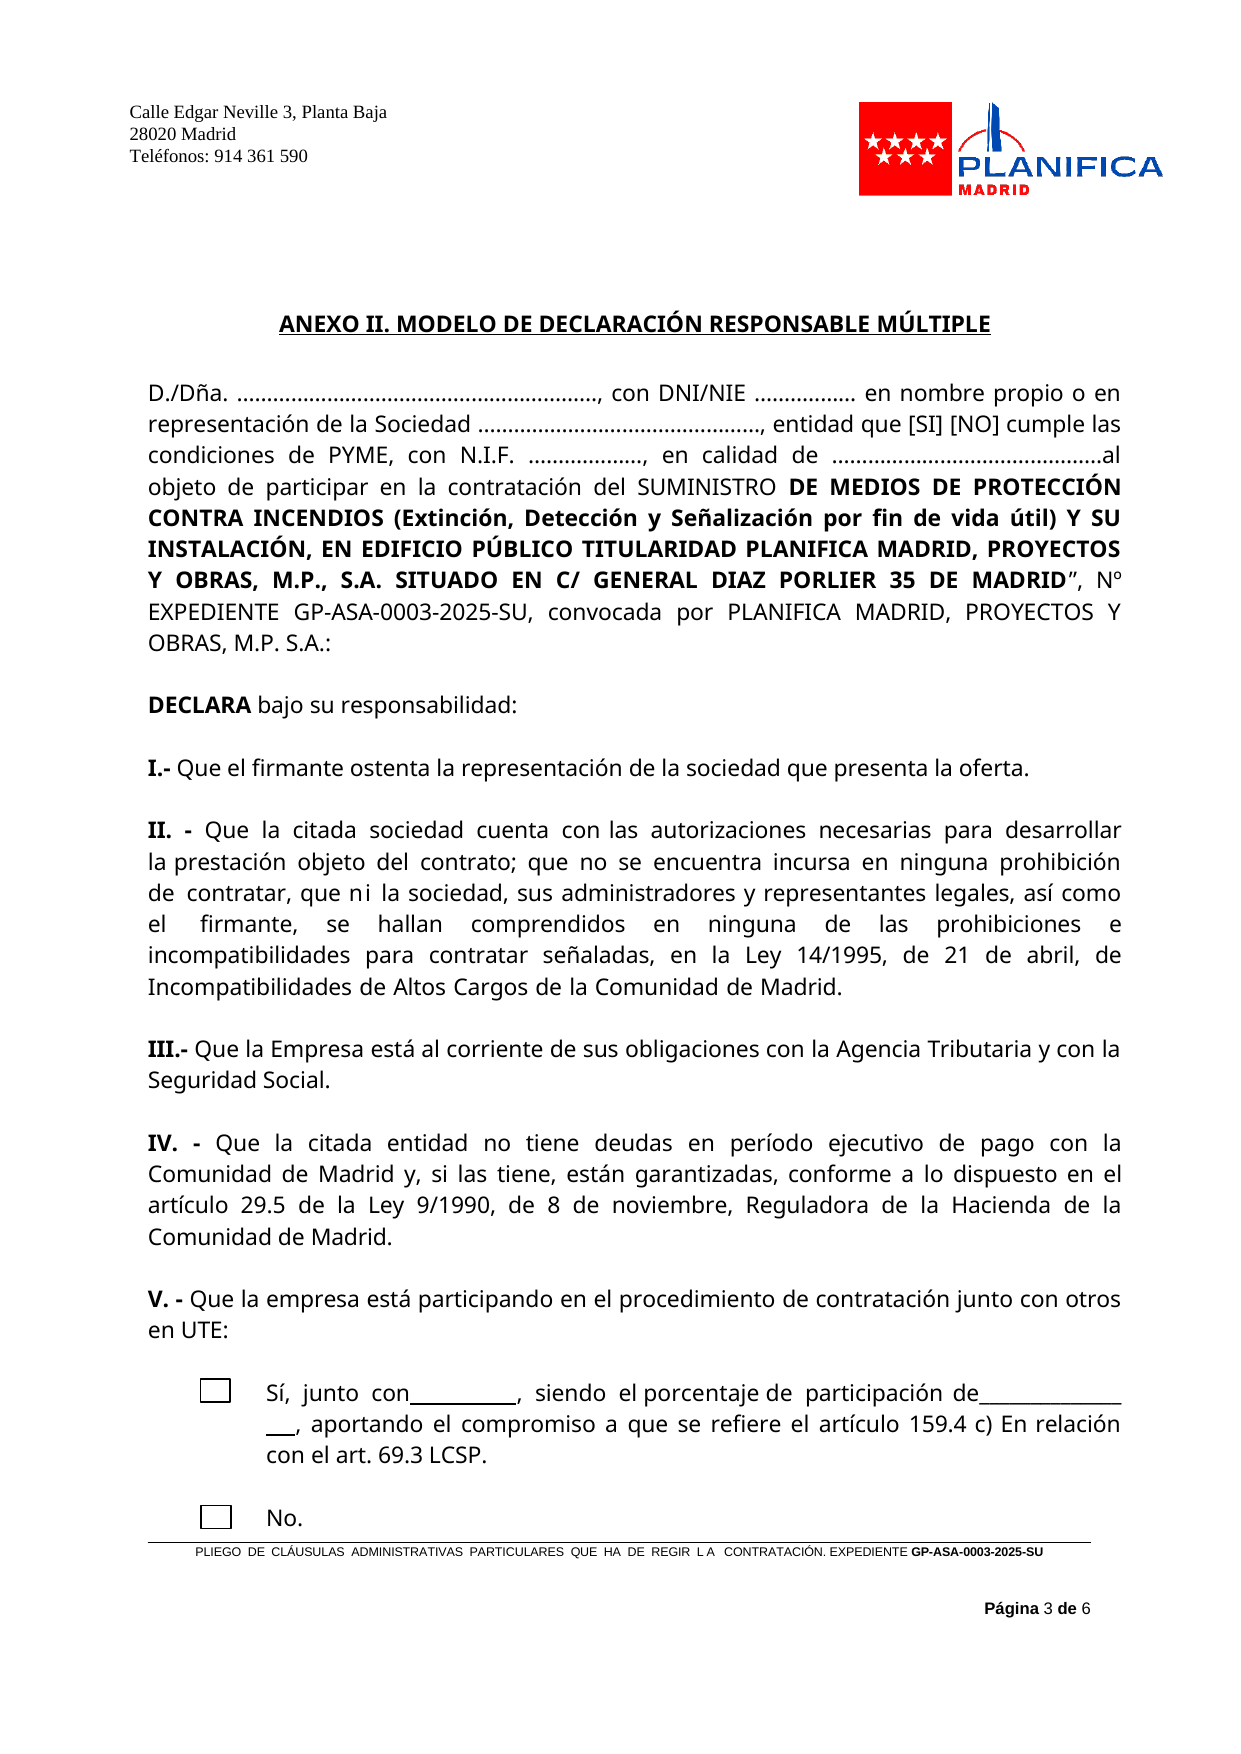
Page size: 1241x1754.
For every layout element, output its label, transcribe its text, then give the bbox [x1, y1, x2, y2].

picture [858, 101, 1172, 196]
text V. - Que la empresa está participando en el procedimiento de contratación junto con otros en UTE: [148, 1283, 1122, 1345]
text IV. - Que la citada entidad no tiene deudas en período ejecutivo de pago con la Comunidad de Madrid y, si las tiene, están garantizadas, conforme a lo dispuesto en el artículo 29.5 de la Ley 9/1990, de 8 de noviembre, Reguladora de la Hacienda de la Comunidad de Madrid. [148, 1127, 1122, 1252]
text III.- Que la Empresa está al corriente de sus obligaciones con la Agencia Tributaria y con la Seguridad Social. [148, 1033, 1122, 1095]
text Sí, junto con , siendo el porcentaje de participación de______________ , aportando el compromiso a que se refiere el artículo 159.4 c) En relación con el art. 69.3 LCSP. [266, 1377, 1122, 1470]
text D./Dña. ……………………………………………………, con DNI/NIE ……..……… en nombre propio o en representación de la Sociedad ……………………..…………………, entidad que [SI] [NO] cumple las condiciones de PYME, con N.I.F. ….……………, en calidad de ………………………...……………al objeto de participar en la contratación del SUMINISTRO DE MEDIOS DE PROTECCIÓN CONTRA INCENDIOS (Extinción, Detección y Señalización por fin de vida útil) Y SU INSTALACIÓN, EN EDIFICIO PÚBLICO TITULARIDAD PLANIFICA MADRID, PROYECTOS Y OBRAS, M.P., S.A. SITUADO EN C/ GENERAL DIAZ PORLIER 35 DE MADRID”, Nº EXPEDIENTE GP-ASA-0003-2025-SU, convocada por PLANIFICA MADRID, PROYECTOS Y OBRAS, M.P. S.A.: [148, 377, 1122, 658]
text DECLARA bajo su responsabilidad: [148, 689, 1122, 720]
text II. - Que la citada sociedad cuenta con las autorizaciones necesarias para desarrollar la prestación objeto del contrato; que no se encuentra incursa en ninguna prohibición de contratar, que ni la sociedad, sus administradores y representantes legales, así como el firmante, se hallan comprendidos en ninguna de las prohibiciones e incompatibilidades para contratar señaladas, en la Ley 14/1995, de 21 de abril, de Incompatibilidades de Altos Cargos de la Comunidad de Madrid. [148, 814, 1122, 1002]
subtitle ANEXO II. MODELO DE DECLARACIÓN RESPONSABLE MÚLTIPLE [148, 308, 1122, 339]
text No. [266, 1502, 1122, 1533]
text I.- Que el firmante ostenta la representación de la sociedad que presenta la oferta. [148, 752, 1122, 783]
